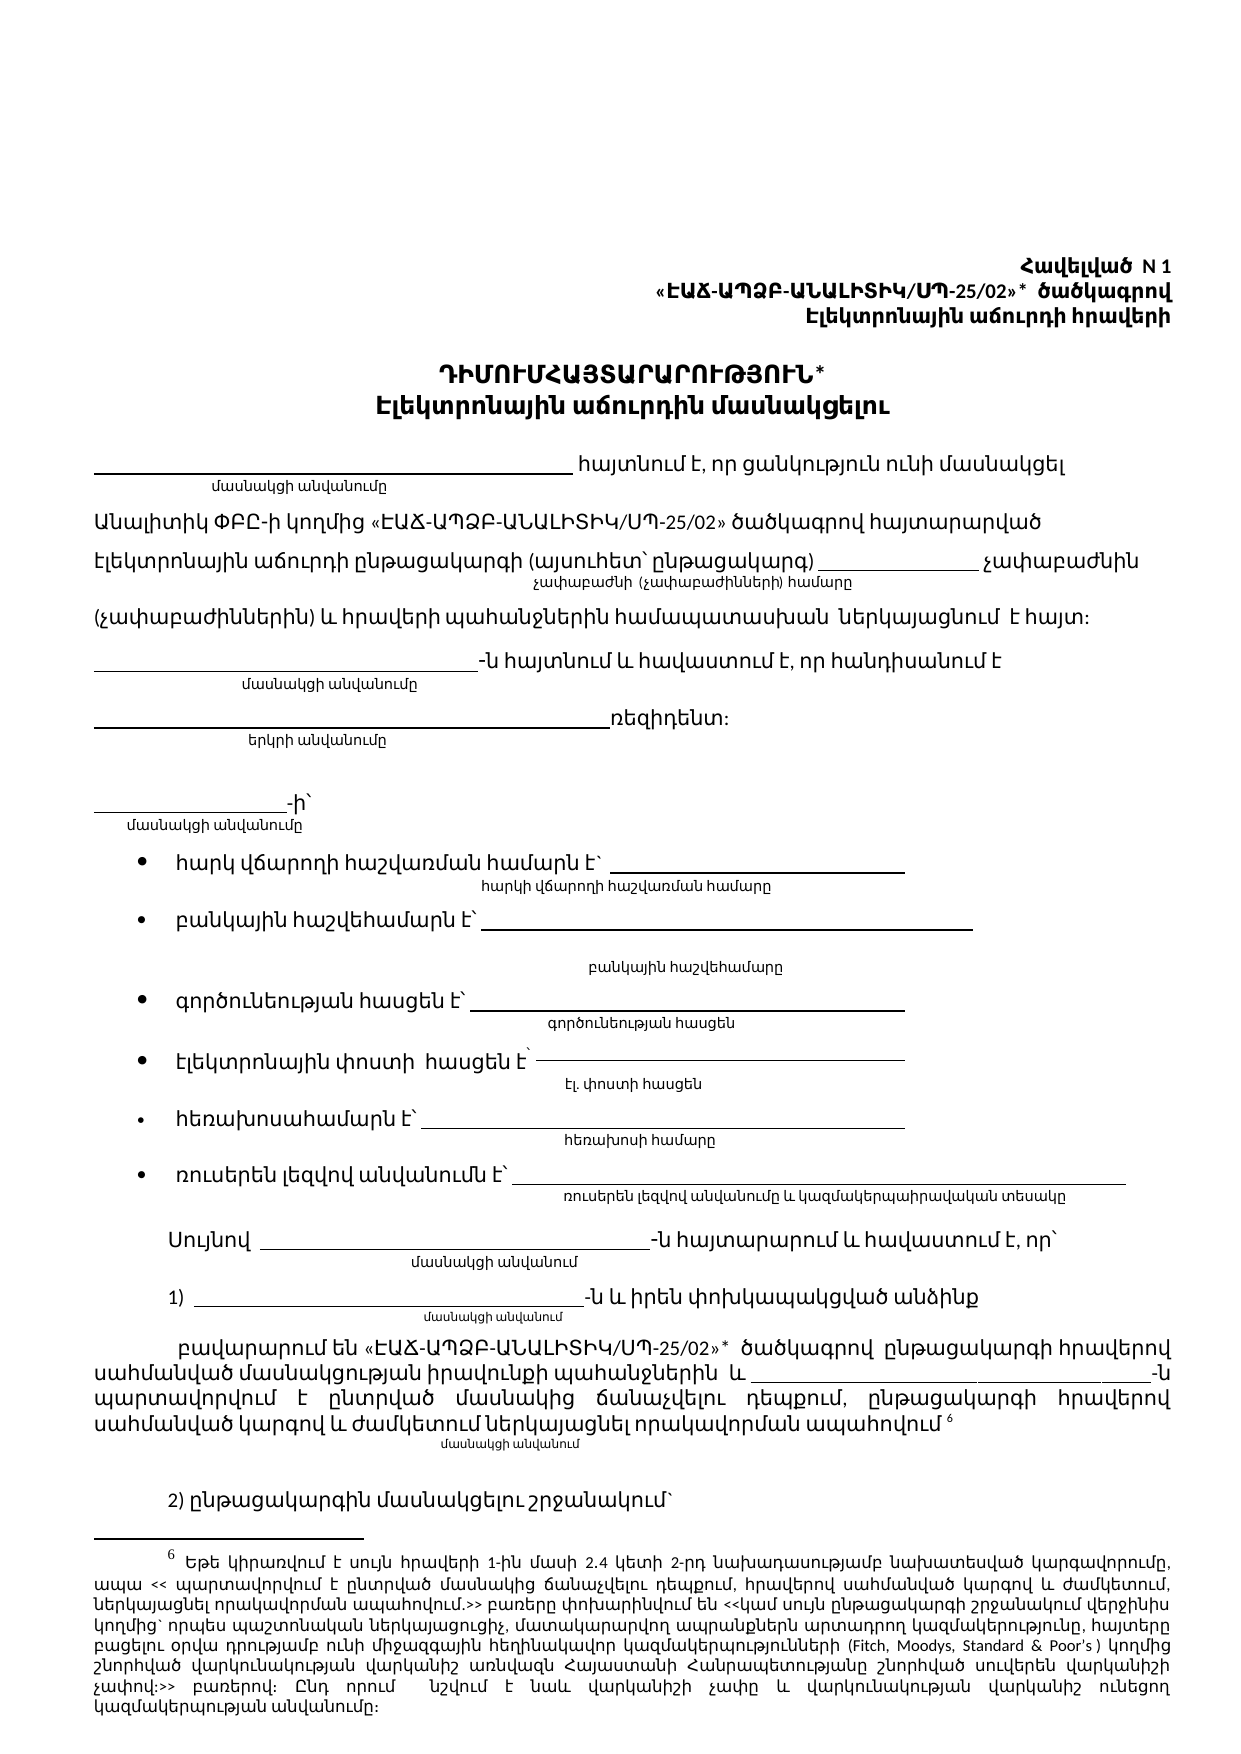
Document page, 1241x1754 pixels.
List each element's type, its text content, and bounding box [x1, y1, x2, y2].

subtitle Էլեկտրոնային աճուրդին մասնակցելու [94, 390, 1171, 421]
text ռուսերեն լեզվով անվանումը և կազմակերպաիրավական տեսակը [94, 1187, 1171, 1218]
text էլ. փոստի հասցեն [94, 1075, 1171, 1106]
text Էլեկտրոնային աճուրդի հրավերի [94, 304, 1171, 329]
text չափաբաժնի (չափաբաժինների) համարը [94, 573, 1171, 604]
text (չափաբաժիններին) և հրավերի պահանջներին համապատասխան ներկայացնում է հայտ: [94, 604, 1171, 629]
text երկրի անվանումը [94, 731, 1171, 762]
list հարկ վճարողի հաշվառման համարն է` [138, 846, 1171, 877]
text ԴԻՄՈՒՄՀԱՅՏԱՐԱՐՈՒԹՅՈՒՆ* [94, 360, 1171, 390]
text մասնակցի անվանումը [94, 816, 1171, 846]
list էլեկտրոնային փոստի հասցեն է՝ [138, 1045, 1171, 1075]
text հայտնում է, որ ցանկություն ունի մասնակցել [94, 451, 1171, 477]
list գործունեության հասցեն է՝ [138, 989, 1171, 1014]
text Սույնով -ն հայտարարում և հավաստում է, որ՝ [94, 1223, 1171, 1253]
text Հավելված N 1 [94, 253, 1171, 278]
text մասնակցի անվանում [94, 1309, 1171, 1335]
text -ն հայտնում և հավաստում է, որ հանդիսանում է [94, 644, 1171, 675]
list ռուսերեն լեզվով անվանումն է՝ [138, 1162, 1171, 1187]
text բանկային հաշվեհամարը [94, 958, 1171, 989]
list բանկային հաշվեհամարն է՝ [138, 907, 1171, 958]
text հեռախոսի համարը [462, 1131, 1171, 1162]
text մասնակցի անվանումը [94, 675, 1171, 706]
text էլեկտրոնային աճուրդի ընթացակարգի (այսուհետ՝ ընթացակարգ) չափաբաժնին [94, 548, 1171, 573]
text բավարարում են «ԷԱՃ-ԱՊՁԲ-ԱՆԱԼԻՏԻԿ/ՍՊ-25/02»* ծածկագրով ընթացակարգի հրավերով սահմանված մասնակցության իրավունքի պահանջներին և -ն պարտավորվում է ընտրված մասնակից ճանաչվելու դեպքում, ընթացակարգի հրավերով սահմանված կարգով և ժամկետում ներկայացնել որակավորման ապահովում [94, 1335, 1171, 1436]
text մասնակցի անվանում [94, 1436, 1171, 1462]
text մասնակցի անվանումը [94, 477, 1171, 507]
text հարկի վճարողի հաշվառման համարը [94, 877, 1171, 907]
text 1) -ն և իրեն փոխկապակցված անձինք [94, 1284, 1171, 1309]
text մասնակցի անվանում [94, 1253, 1171, 1284]
text ռեզիդենտ: [94, 706, 1171, 731]
text «ԷԱՃ-ԱՊՁԲ-ԱՆԱԼԻՏԻԿ/ՍՊ-25/02»* ծածկագրով [94, 278, 1171, 304]
text 2) ընթացակարգին մասնակցելու շրջանակում` [94, 1487, 1171, 1513]
text Անալիտիկ ՓԲԸ-ի կողմից «ԷԱՃ-ԱՊՁԲ-ԱՆԱԼԻՏԻԿ/ՍՊ-25/02» ծածկագրով հայտարարված [94, 507, 1171, 535]
list հեռախոսահամարն է՝ [138, 1106, 1171, 1131]
text -ի՝ [94, 790, 1171, 816]
text գործունեության հասցեն [94, 1014, 1171, 1045]
